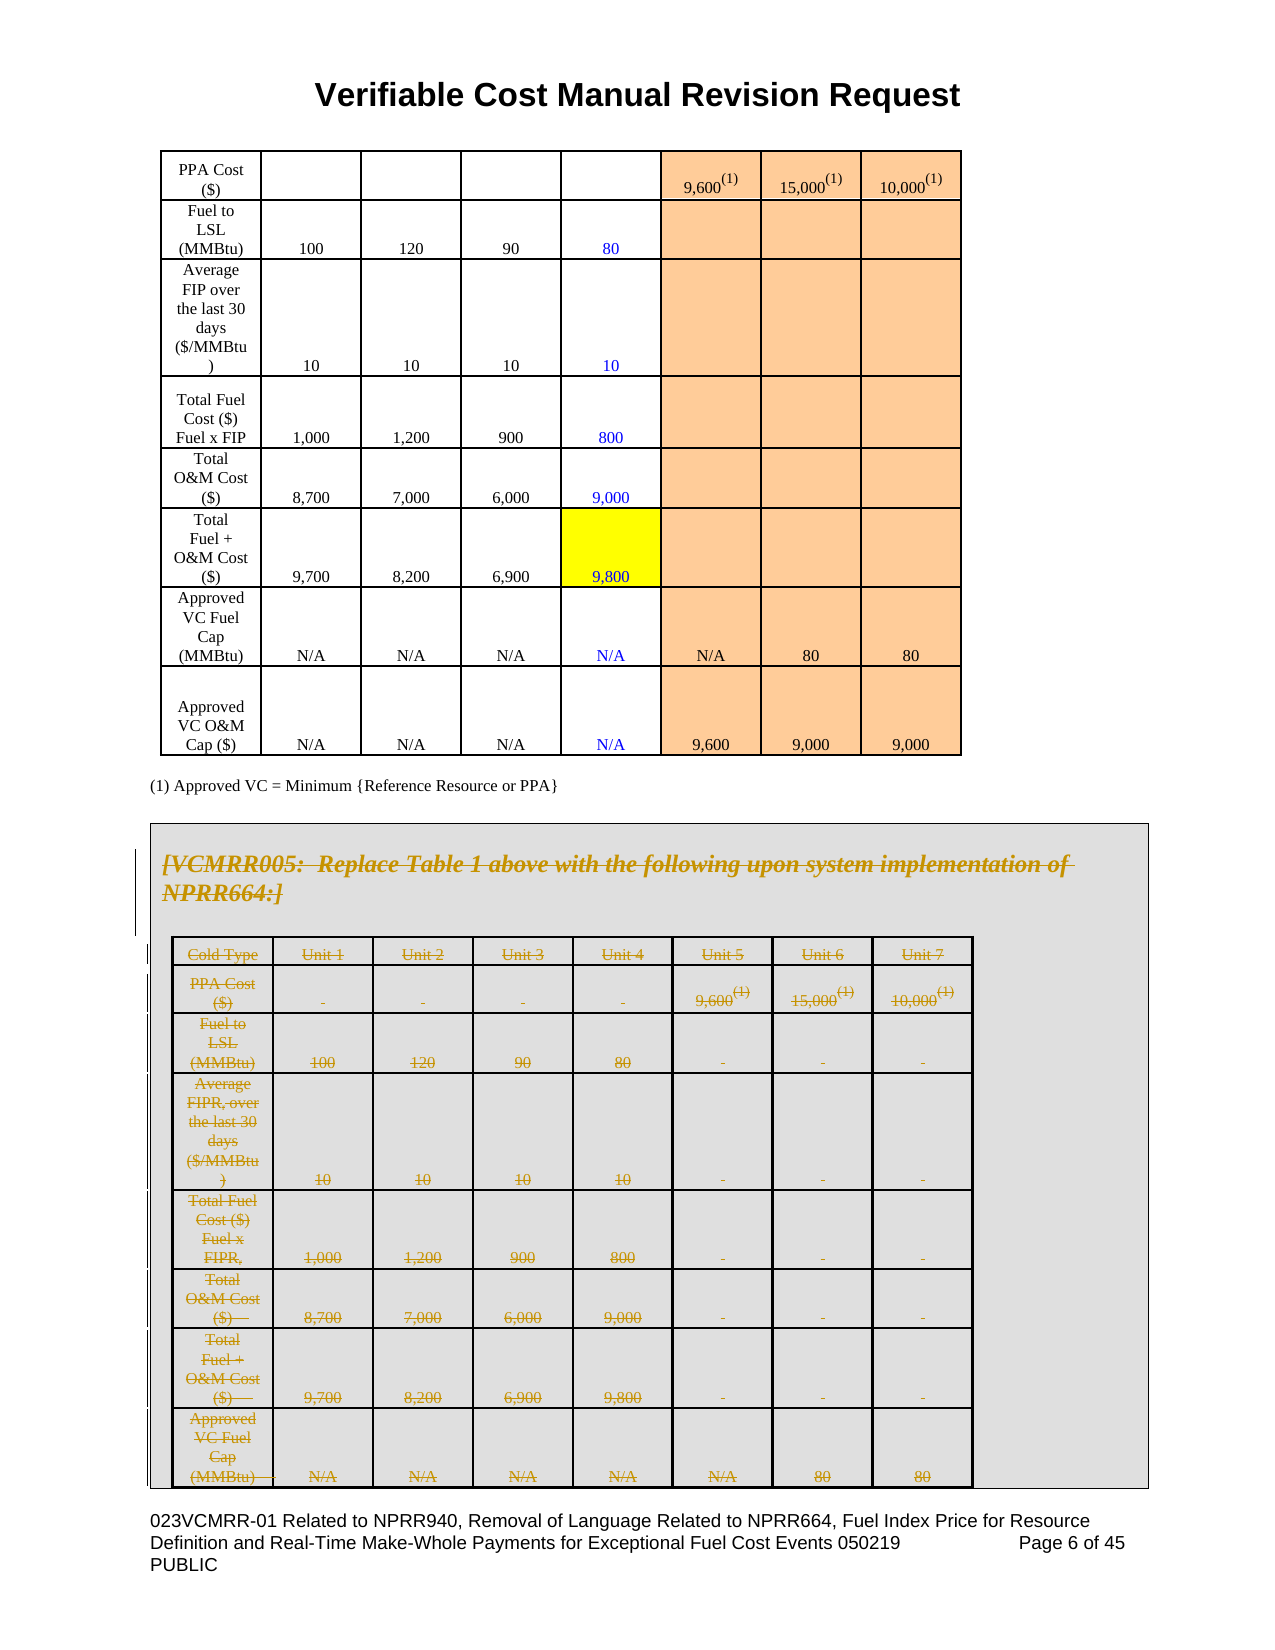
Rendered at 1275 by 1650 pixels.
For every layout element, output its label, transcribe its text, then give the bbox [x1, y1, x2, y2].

table_cell 9,600 [662, 667, 760, 754]
table_cell N/A [362, 588, 460, 665]
table_cell N/A [262, 667, 360, 754]
table_cell 10 [362, 260, 460, 375]
table_cell 90 [462, 201, 560, 258]
table_cell 800 [562, 377, 660, 447]
table_cell 9,700 [262, 509, 360, 586]
table_cell Approved VC Fuel Cap (MMBtu) [162, 588, 260, 665]
table_cell 80 [762, 588, 860, 665]
table_cell 100 [262, 201, 360, 258]
table_cell 9,000 [762, 667, 860, 754]
table_cell [362, 152, 460, 198]
table_cell 80 [562, 201, 660, 258]
table_cell Total O&M Cost ($) [162, 449, 260, 507]
table_cell [662, 377, 760, 447]
table_cell 80 [862, 588, 960, 665]
table_cell PPA Cost ($) [162, 152, 260, 198]
table_cell [662, 260, 760, 375]
table_cell [762, 449, 860, 507]
table_cell Average FIP over the last 30 days ($/MMBtu) [162, 260, 260, 375]
table_cell N/A [462, 588, 560, 665]
table_cell 10 [562, 260, 660, 375]
table_cell 900 [462, 377, 560, 447]
table_cell [762, 509, 860, 586]
table_cell [862, 509, 960, 586]
table_cell [562, 152, 660, 198]
table_cell Fuel to LSL (MMBtu) [162, 201, 260, 258]
table_cell 7,000 [362, 449, 460, 507]
table_header [151, 824, 1148, 1488]
table_cell N/A [662, 588, 760, 665]
table_cell 8,200 [362, 509, 460, 586]
table_cell [862, 201, 960, 258]
table_cell [862, 260, 960, 375]
table_cell [262, 152, 360, 198]
table_cell 9,000 [562, 449, 660, 507]
table_cell [762, 377, 860, 447]
table_cell [462, 152, 560, 198]
table_cell Total Fuel Cost ($) Fuel x FIP [162, 377, 260, 447]
table_cell 9,000 [862, 667, 960, 754]
table_cell N/A [462, 667, 560, 754]
table_cell 10 [262, 260, 360, 375]
table_cell N/A [362, 667, 460, 754]
table_cell 8,700 [262, 449, 360, 507]
table_cell N/A [562, 667, 660, 754]
table_cell 6,000 [462, 449, 560, 507]
table_cell 120 [362, 201, 460, 258]
table_cell 6,900 [462, 509, 560, 586]
table_cell Approved VC O&M Cap ($) [162, 667, 260, 754]
table_cell 9,600(1) [662, 152, 760, 198]
table_cell [862, 377, 960, 447]
table_cell 15,000(1) [762, 152, 860, 198]
table_cell [662, 449, 760, 507]
table_cell 1,000 [262, 377, 360, 447]
table_cell [762, 260, 860, 375]
table_cell 9,800 [562, 509, 660, 586]
table_cell [862, 449, 960, 507]
table_cell 10,000(1) [862, 152, 960, 198]
table_cell [662, 509, 760, 586]
table_cell 10 [462, 260, 560, 375]
table_cell N/A [562, 588, 660, 665]
table_cell 1,200 [362, 377, 460, 447]
table_cell N/A [262, 588, 360, 665]
text (1) Approved VC = Minimum {Reference Resource or PPA} [150, 775, 1125, 794]
table_cell [762, 201, 860, 258]
table_cell Total Fuel + O&M Cost ($) [162, 509, 260, 586]
